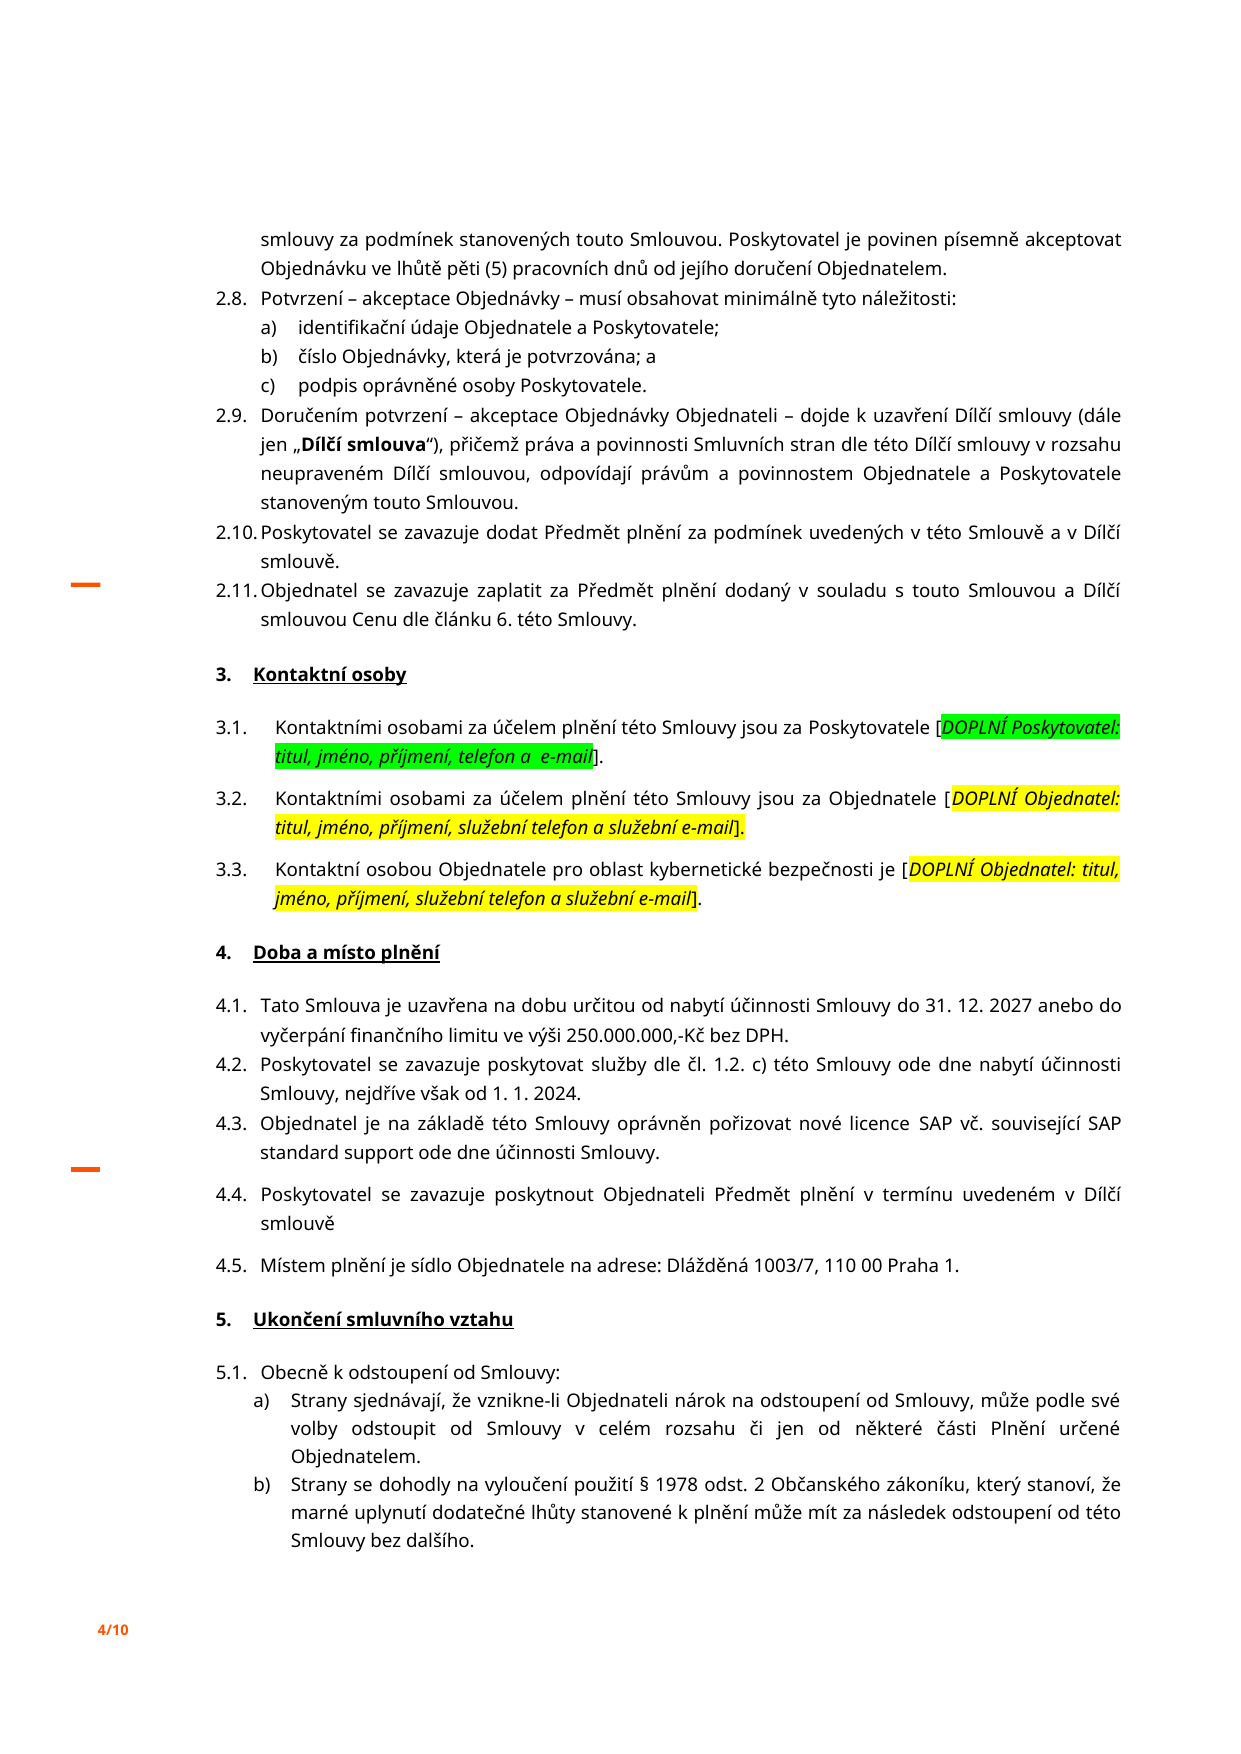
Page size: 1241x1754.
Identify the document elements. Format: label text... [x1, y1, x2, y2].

list Kontaktními osobami za účelem plnění této Smlouvy jsou za Objednatele [DOPLNÍ Objednatel: titul, jméno, příjmení, služební telefon a služební e-mail]. [216, 785, 1122, 840]
list Poskytovatel se zavazuje poskytnout Objednateli Předmět plnění v termínu uvedeném v Dílčí smlouvě [216, 1181, 1122, 1236]
list Strany se dohodly na vyloučení použití § 1978 odst. 2 Občanského zákoníku, který stanoví, že marné uplynutí dodatečné lhůty stanovené k plnění může mít za následek odstoupení od této Smlouvy bez dalšího. [253, 1471, 1122, 1553]
list Doručením potvrzení – akceptace Objednávky Objednateli – dojde k uzavření Dílčí smlouvy (dále jen „Dílčí smlouva“), přičemž práva a povinnosti Smluvních stran dle této Dílčí smlouvy v rozsahu neupraveném Dílčí smlouvou, odpovídají právům a povinnostem Objednatele a Poskytovatele stanoveným touto Smlouvou. [216, 402, 1122, 515]
list Objednatel se zavazuje zaplatit za Předmět plnění dodaný v souladu s touto Smlouvou a Dílčí smlouvou Cenu dle článku 6. této Smlouvy. [216, 577, 1122, 632]
subtitle Ukončení smluvního vztahu [216, 1306, 1122, 1332]
list identifikační údaje Objednatele a Poskytovatele; [260, 314, 1122, 339]
list Tato Smlouva je uzavřena na dobu určitou od nabytí účinnosti Smlouvy do 31. 12. 2027 anebo do vyčerpání finančního limitu ve výši 250.000.000,-Kč bez DPH. [216, 993, 1122, 1047]
list podpis oprávněné osoby Poskytovatele. [260, 373, 1122, 398]
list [216, 226, 1122, 281]
list Poskytovatel se zavazuje dodat Předmět plnění za podmínek uvedených v této Smlouvě a v Dílčí smlouvě. [216, 519, 1122, 574]
list Poskytovatel se zavazuje poskytovat služby dle čl. 1.2. c) této Smlouvy ode dne nabytí účinnosti Smlouvy, nejdříve však od 1. 1. 2024. [216, 1051, 1122, 1106]
list Obecně k odstoupení od Smlouvy: [216, 1359, 1122, 1385]
list Kontaktní osobou Objednatele pro oblast kybernetické bezpečnosti je [DOPLNÍ Objednatel: titul, jméno, příjmení, služební telefon a služební e-mail]. [216, 856, 1122, 911]
list Strany sjednávají, že vznikne-li Objednateli nárok na odstoupení od Smlouvy, může podle své volby odstoupit od Smlouvy v celém rozsahu či jen od některé části Plnění určené Objednatelem. [253, 1387, 1122, 1469]
list Místem plnění je sídlo Objednatele na adrese: Dlážděná 1003/7, 110 00 Praha 1. [216, 1252, 1122, 1277]
list číslo Objednávky, která je potvrzována; a [260, 343, 1122, 369]
list Kontaktními osobami za účelem plnění této Smlouvy jsou za Poskytovatele [DOPLNÍ Poskytovatel: titul, jméno, příjmení, telefon a e-mail]. [216, 714, 1122, 769]
list Potvrzení – akceptace Objednávky – musí obsahovat minimálně tyto náležitosti: [216, 285, 1122, 310]
subtitle Doba a místo plnění [216, 940, 1122, 965]
list Objednatel je na základě této Smlouvy oprávněn pořizovat nové licence SAP vč. související SAP standard support ode dne účinnosti Smlouvy. [216, 1110, 1122, 1164]
subtitle Kontaktní osoby [216, 661, 1122, 687]
